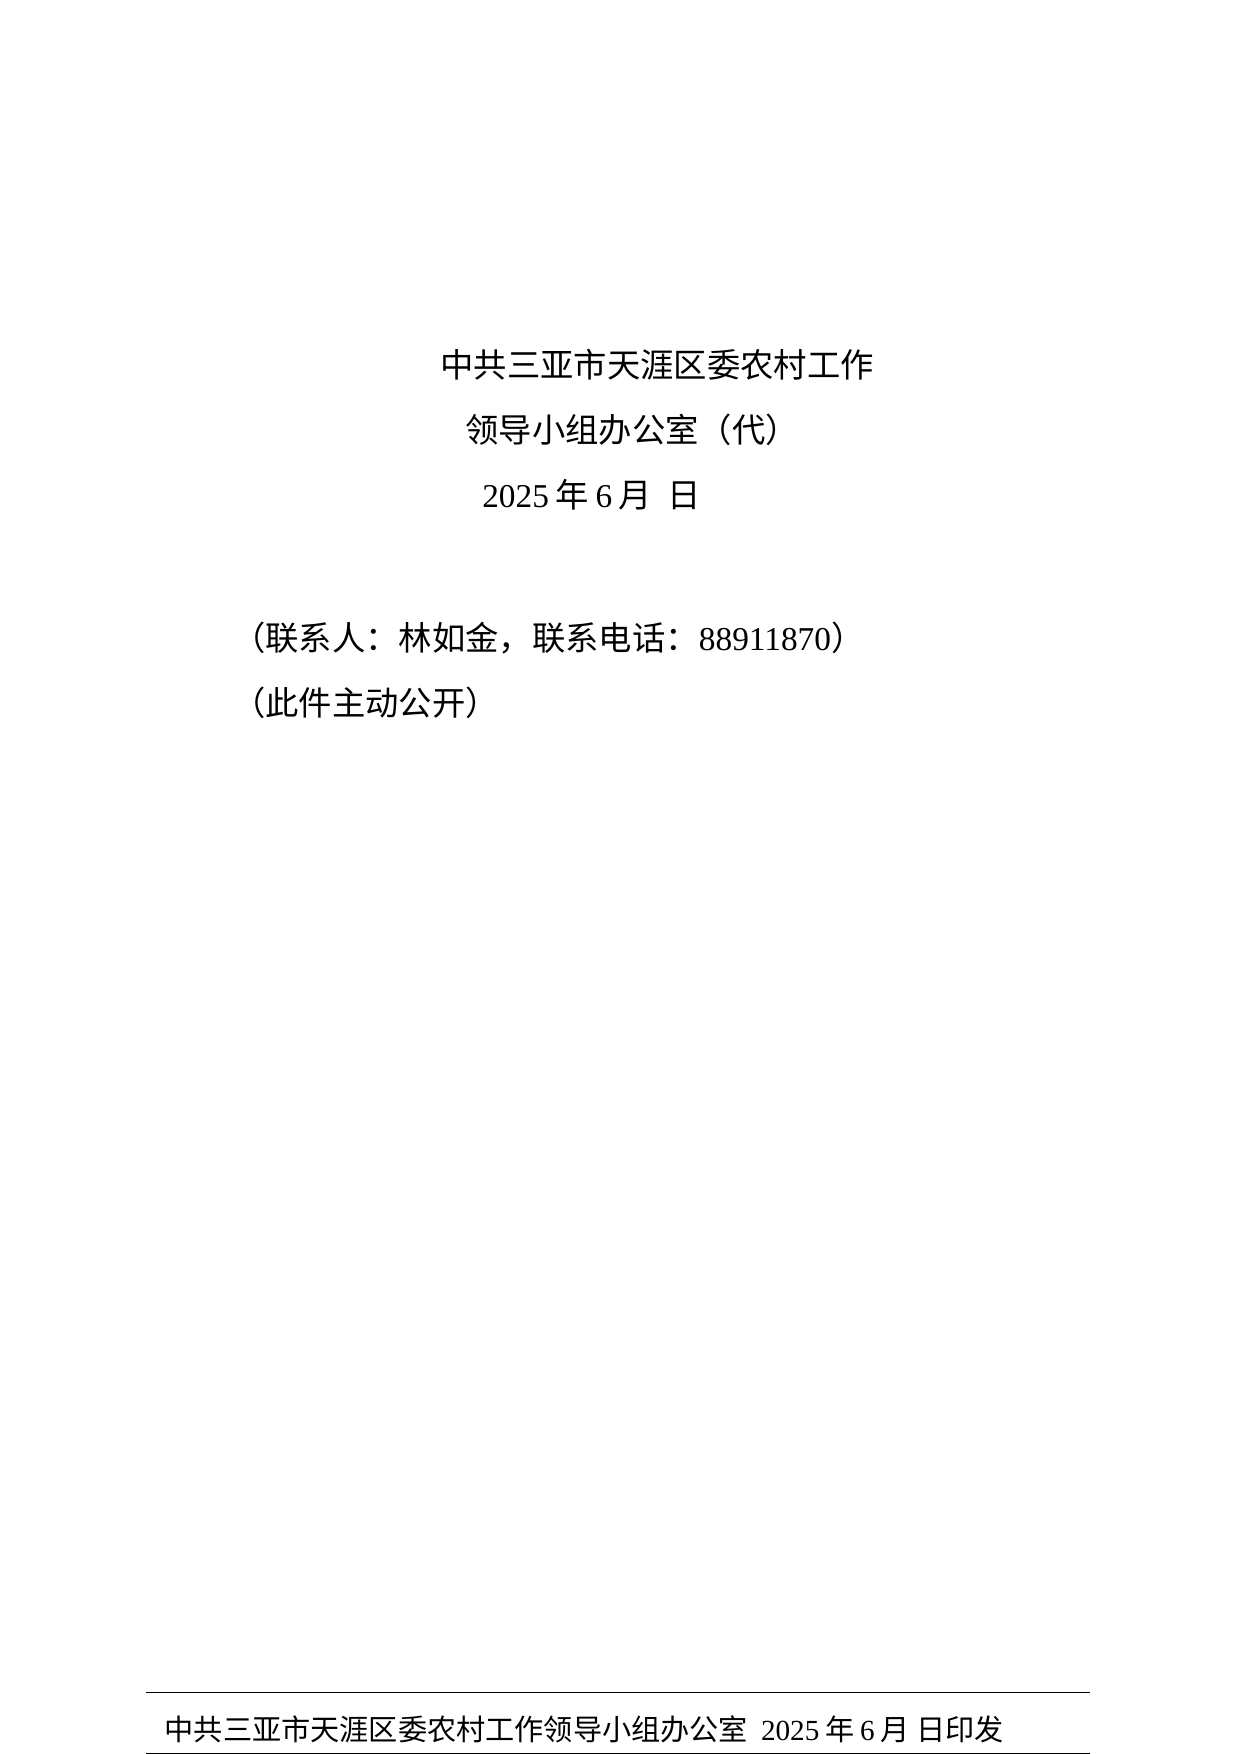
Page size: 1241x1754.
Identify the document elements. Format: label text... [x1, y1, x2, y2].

subtitle 领导小组办公室（代） [165, 395, 1087, 460]
subtitle 中共三亚市天涯区委农村工作 [165, 330, 1087, 395]
text （联系人：林如金，联系电话：88911870） [165, 603, 1087, 668]
text （此件主动公开） [165, 668, 1087, 733]
table_header 中共三亚市天涯区委农村工作领导小组办公室 2025年6月 日印发 [146, 1693, 1090, 1753]
text 2025年6月 日 [165, 460, 1087, 525]
